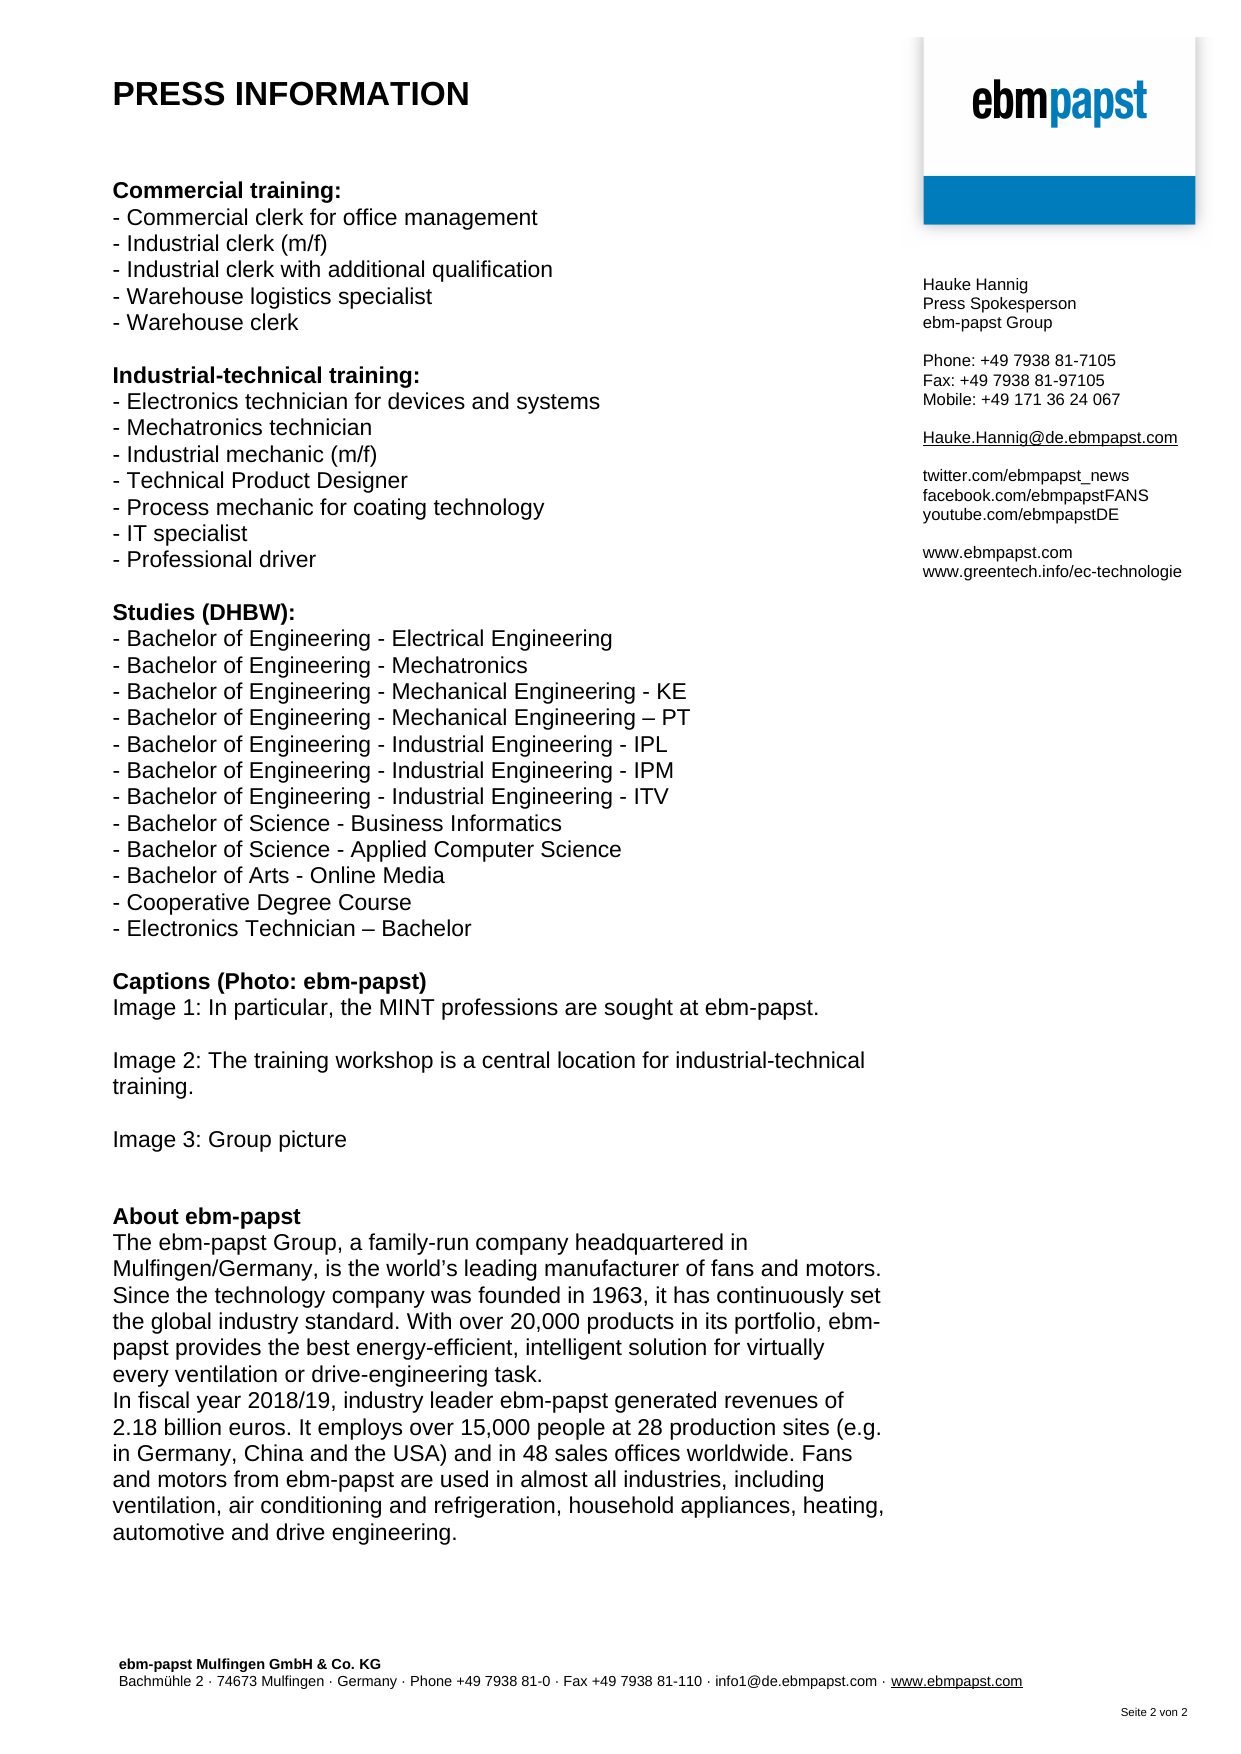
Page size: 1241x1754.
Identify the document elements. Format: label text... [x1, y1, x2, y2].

text Image 1: In particular, the MINT professions are sought at ebm-papst. [112, 994, 886, 1021]
text - Commercial clerk for office management [112, 203, 886, 230]
text - Process mechanic for coating technology [112, 493, 886, 520]
text Captions (Photo: ebm-papst) [112, 941, 886, 994]
text Commercial training: [112, 177, 886, 203]
text - Warehouse clerk [112, 309, 886, 335]
text - Bachelor of Engineering - Mechatronics [112, 652, 886, 678]
text Studies (DHBW): [112, 599, 886, 625]
text - Cooperative Degree Course [112, 889, 886, 915]
text - Industrial clerk with additional qualification [112, 256, 886, 283]
text - Bachelor of Science - Business Informatics [112, 810, 886, 836]
text - IT specialist [112, 520, 886, 546]
subtitle In fiscal year 2018/19, industry leader ebm-papst generated revenues of 2.18 billion euros. It employs over 15,000 people at 28 production sites (e.g. in Germany, China and the USA) and in 48 sales offices worldwide. Fans and motors from ebm-papst are used in almost all industries, including ventilation, air conditioning and refrigeration, household appliances, heating, automotive and drive engineering. [112, 1387, 886, 1545]
subtitle About ebm-papst [112, 1176, 886, 1229]
text - Industrial mechanic (m/f) [112, 441, 886, 467]
text - Bachelor of Engineering - Mechanical Engineering – PT [112, 704, 886, 731]
text Industrial-technical training: [112, 362, 886, 388]
text - Technical Product Designer [112, 467, 886, 493]
text - Bachelor of Engineering - Industrial Engineering - IPM [112, 757, 886, 783]
text - Warehouse logistics specialist [112, 283, 886, 309]
subtitle The ebm-papst Group, a family-run company headquartered in Mulfingen/Germany, is the world’s leading manufacturer of fans and motors. Since the technology company was founded in 1963, it has continuously set the global industry standard. With over 20,000 products in its portfolio, ebm-papst provides the best energy-efficient, intelligent solution for virtually every ventilation or drive-engineering task. [112, 1229, 886, 1387]
text - Bachelor of Science - Applied Computer Science [112, 836, 886, 862]
text Image 3: Group picture [112, 1126, 886, 1152]
text - Bachelor of Arts - Online Media [112, 862, 886, 889]
text - Professional driver [112, 546, 886, 572]
text - Bachelor of Engineering - Mechanical Engineering - KE [112, 678, 886, 704]
text - Bachelor of Engineering - Electrical Engineering [112, 625, 886, 652]
text - Mechatronics technician [112, 414, 886, 441]
text - Bachelor of Engineering - Industrial Engineering - IPL [112, 731, 886, 757]
text - Electronics technician for devices and systems [112, 388, 886, 414]
text Image 2: The training workshop is a central location for industrial-technical training. [112, 1047, 886, 1099]
text - Electronics Technician – Bachelor [112, 915, 886, 941]
text - Industrial clerk (m/f) [112, 230, 886, 256]
text - Bachelor of Engineering - Industrial Engineering - ITV [112, 783, 886, 810]
